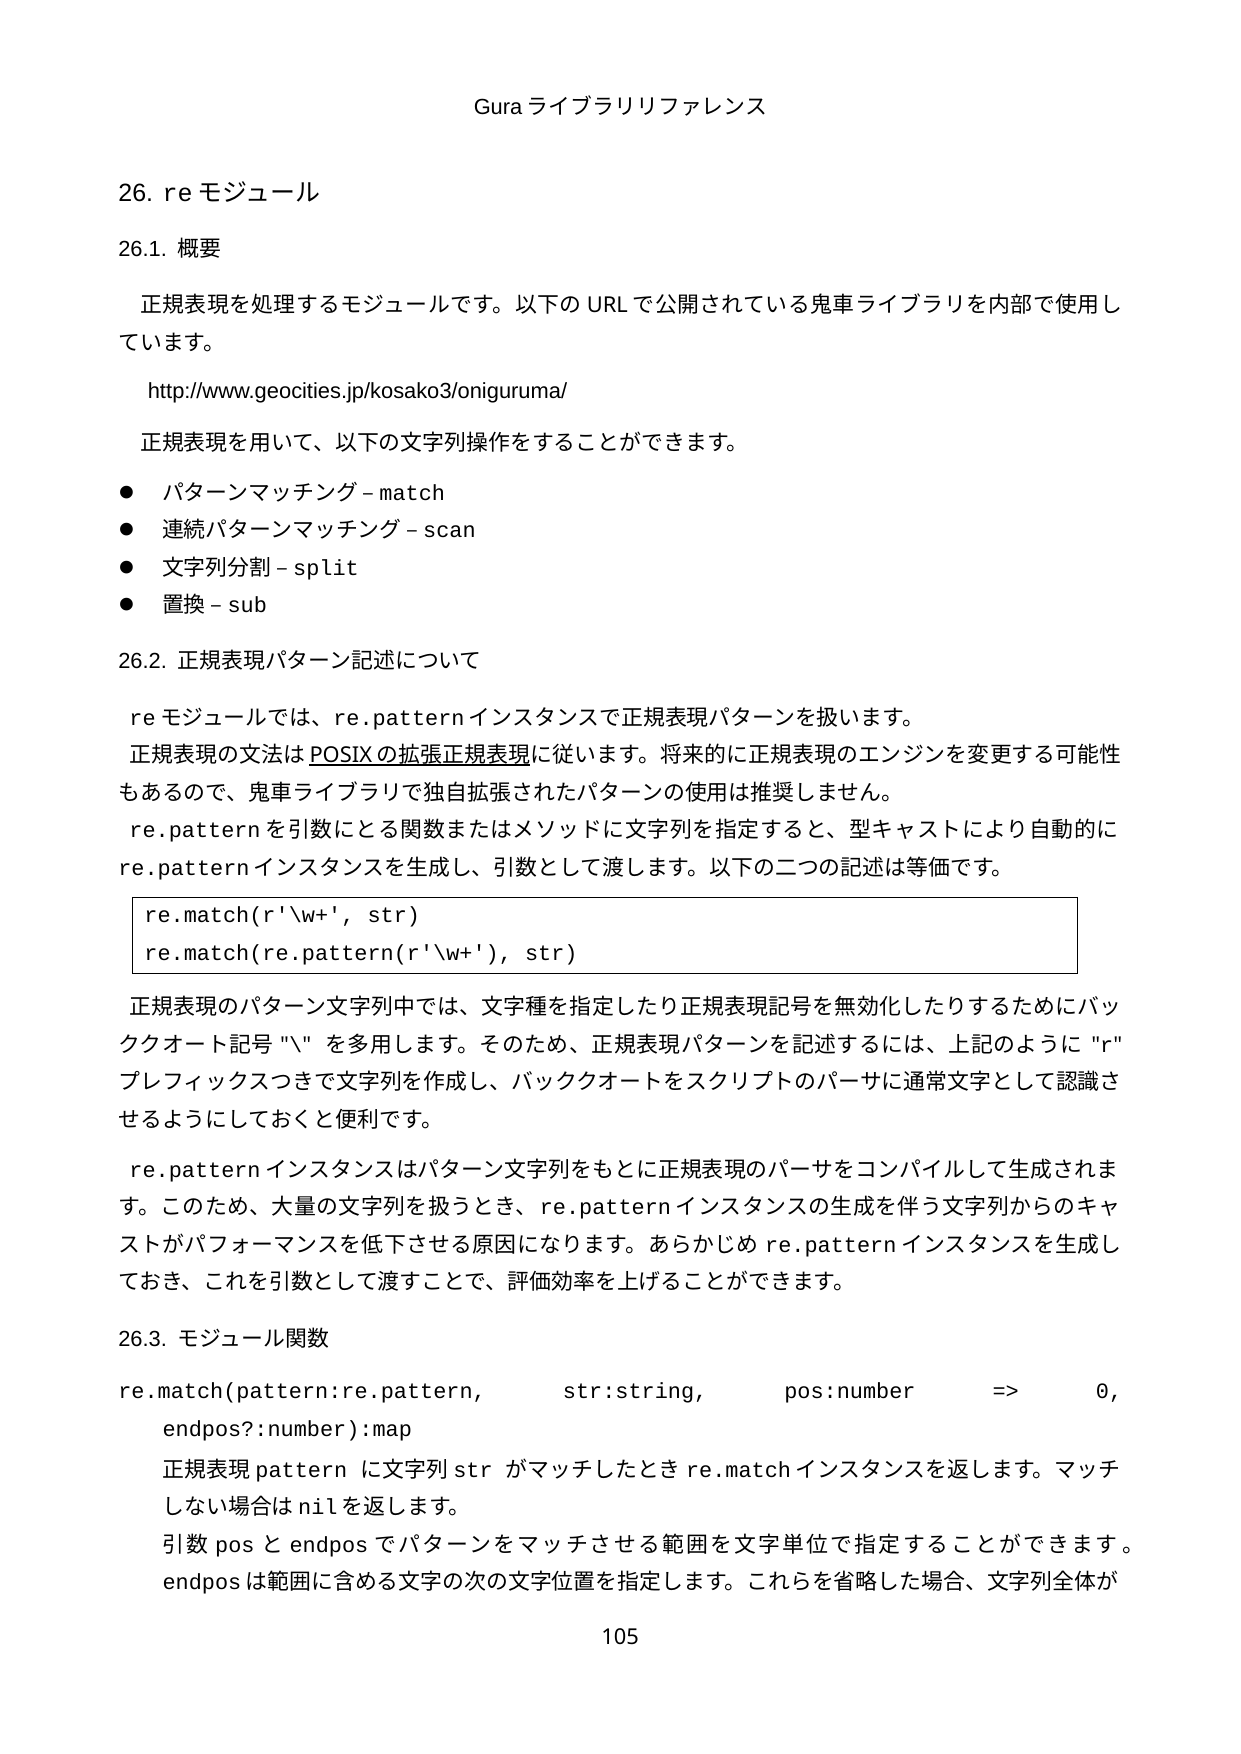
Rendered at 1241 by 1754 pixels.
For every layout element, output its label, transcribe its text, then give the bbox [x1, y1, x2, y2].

text 正規表現を用いて、以下の文字列操作をすることができます。 [118, 422, 1122, 459]
text モジュール関数 [118, 1318, 1122, 1355]
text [118, 1374, 1122, 1599]
text http://www.geocities.jp/kosako3/oniguruma/ [118, 372, 1122, 409]
text 正規表現のパターン文字列中では、文字種を指定したり正規表現記号を無効化したりするためにバッククオート記号 "\" を多用します。そのため、正規表現パターンを記述するには、上記のように "r" プレフィックスつきで文字列を作成し、バッククオートをスクリプトのパーサに通常文字として認識させるようにしておくと便利です。 [118, 986, 1122, 1136]
list 置換 – sub [118, 584, 1122, 622]
text re.patternを引数にとる関数またはメソッドに文字列を指定すると、型キャストにより自動的にre.patternインスタンスを生成し、引数として渡します。以下の二つの記述は等価です。 [118, 809, 1122, 884]
list 文字列分割 – split [118, 547, 1122, 584]
text 正規表現パターン記述について [118, 641, 1122, 678]
text re.patternインスタンスはパターン文字列をもとに正規表現のパーサをコンパイルして生成されます。このため、大量の文字列を扱うとき、re.patternインスタンスの生成を伴う文字列からのキャストがパフォーマンスを低下させる原因になります。あらかじめre.patternインスタンスを生成しておき、これを引数として渡すことで、評価効率を上げることができます。 [118, 1149, 1122, 1299]
list パターンマッチング – match [118, 472, 1122, 509]
text 正規表現を処理するモジュールです。以下のURLで公開されている鬼車ライブラリを内部で使用しています。 [118, 284, 1122, 359]
text reモジュール [118, 172, 1122, 209]
text 正規表現の文法はPOSIXの拡張正規表現に従います。将来的に正規表現のエンジンを変更する可能性もあるので、鬼車ライブラリで独自拡張されたパターンの使用は推奨しません。 [118, 734, 1122, 809]
text reモジュールでは、re.patternインスタンスで正規表現パターンを扱います。 [118, 697, 1122, 734]
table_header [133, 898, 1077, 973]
subtitle 概要 [118, 228, 1122, 266]
list 連続パターンマッチング – scan [118, 509, 1122, 547]
